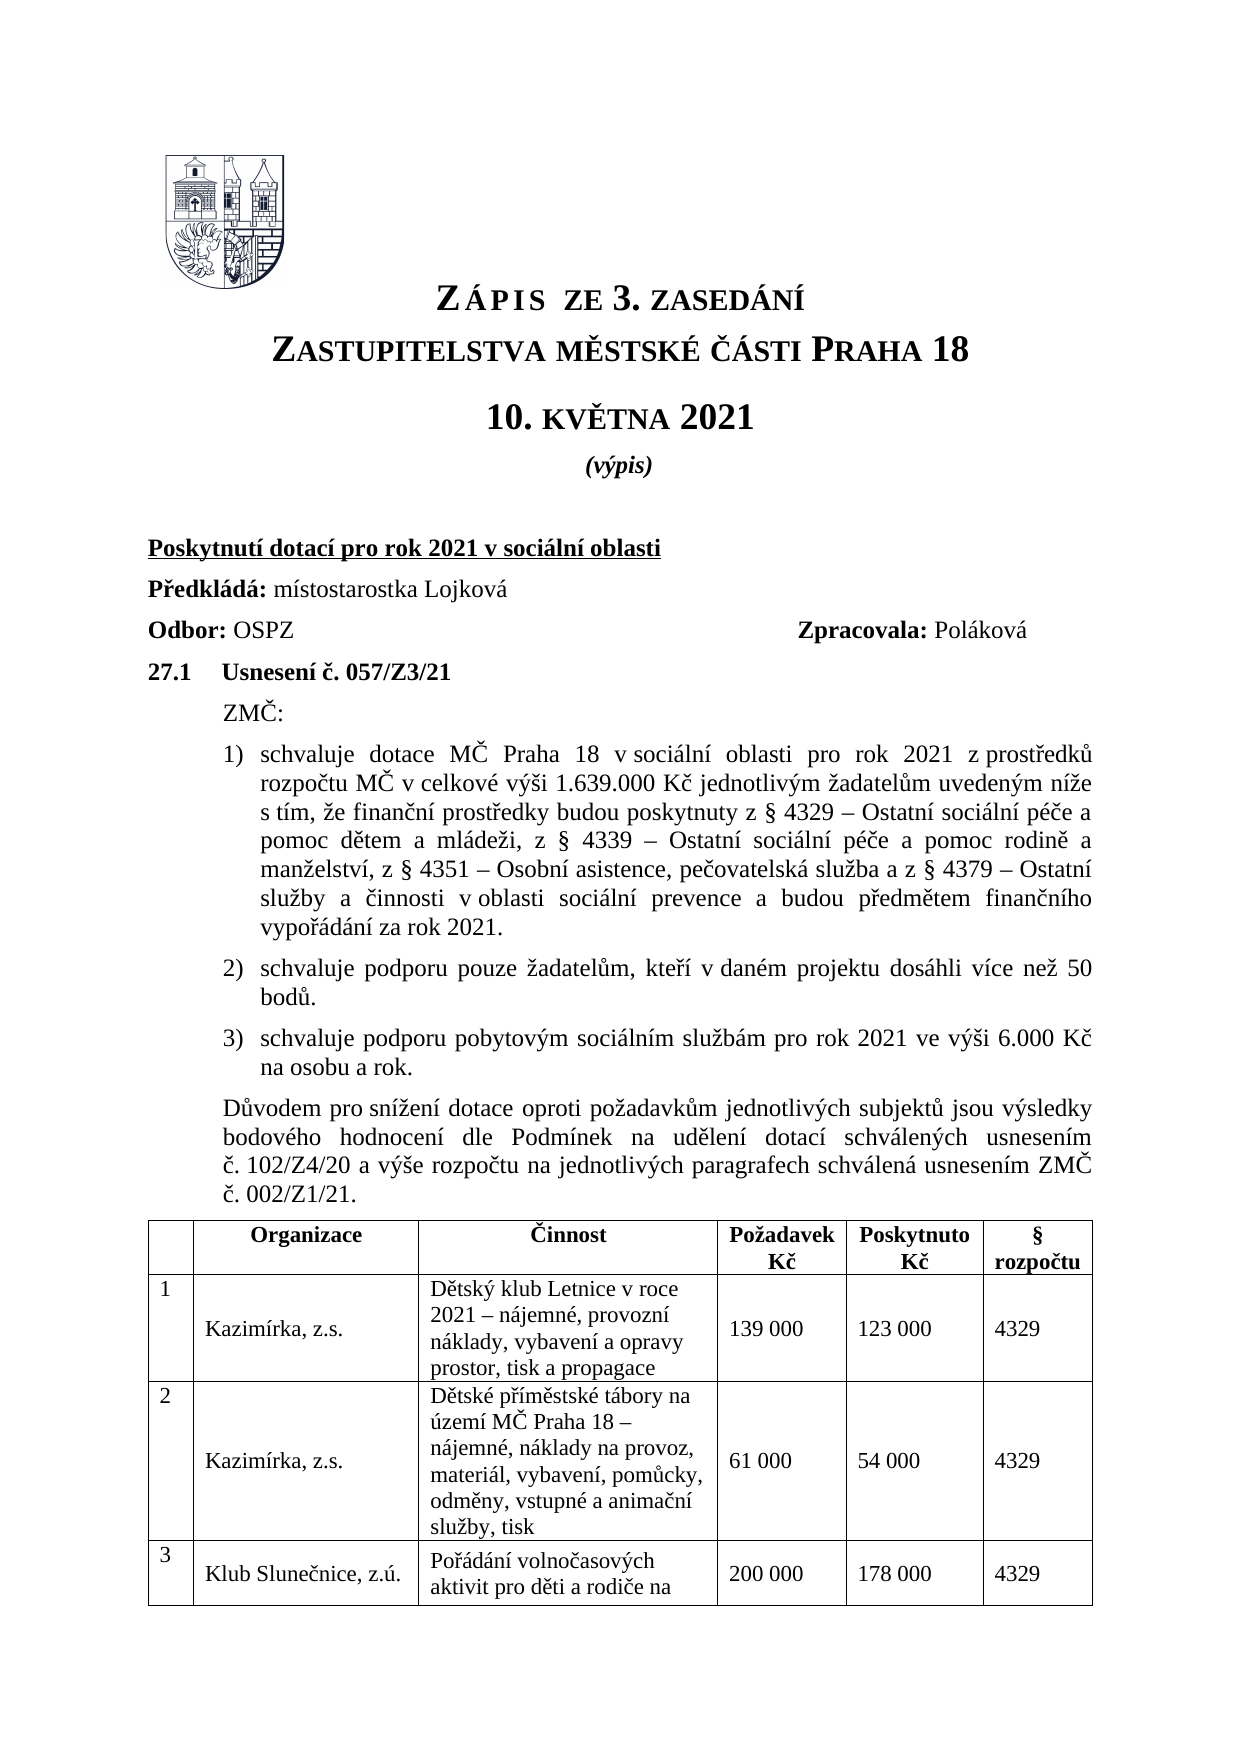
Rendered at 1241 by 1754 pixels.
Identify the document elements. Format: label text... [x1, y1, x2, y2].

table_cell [194, 1541, 418, 1605]
text ZMČ: [221, 698, 1093, 727]
table_cell 61 000 [718, 1382, 846, 1540]
table_cell Dětské příměstské tábory na území MČ Praha 18 – nájemné, náklady na provoz, materiál, vybavení, pomůcky, odměny, vstupné a animační služby, tisk [419, 1382, 717, 1540]
table_cell 123 000 [847, 1275, 983, 1381]
table_cell 54 000 [847, 1382, 983, 1540]
list schvaluje dotace MČ Praha 18 v sociální oblasti pro rok 2021 z prostředků rozpočtu MČ v celkové výši 1.639.000 Kč jednotlivým žadatelům uvedeným níže s tím, že finanční prostředky budou poskytnuty z § 4329 – Ostatní sociální péče a pomoc dětem a mládeži, z § 4339 – Ostatní sociální péče a pomoc rodině a manželství, z § 4351 – Osobní asistence, pečovatelská služba a z § 4379 – Ostatní služby a činnosti v oblasti sociální prevence a budou předmětem finančního vypořádání za rok 2021. [223, 739, 1093, 940]
table_header Organizace [194, 1221, 418, 1274]
table_cell 4329 [984, 1541, 1092, 1605]
table_cell 4329 [984, 1382, 1092, 1540]
text (výpis) [148, 450, 1093, 479]
subtitle Zápis ze 3. zasedání [148, 275, 1093, 318]
subtitle Zastupitelstva městské části Praha 18 [148, 327, 1093, 370]
table_cell 200 000 [718, 1541, 846, 1605]
table_cell Kazimírka, z.s. [194, 1382, 418, 1540]
table_cell 4329 [984, 1275, 1092, 1381]
text Důvodem pro snížení dotace oproti požadavkům jednotlivých subjektů jsou výsledky bodového hodnocení dle Podmínek na udělení dotací schválených usnesením č. 102/Z4/20 a výše rozpočtu na jednotlivých paragrafech schválená usnesením ZMČ č. 002/Z1/21. [223, 1093, 1093, 1208]
table_cell 178 000 [847, 1541, 983, 1605]
table_header Poskytnuto Kč [847, 1221, 983, 1274]
table_header Činnost [419, 1221, 717, 1274]
table_header Požadavek Kč [718, 1221, 846, 1274]
table_cell 1 [149, 1275, 193, 1381]
text 27.1 Usnesení č. 057/Z3/21 [148, 657, 1093, 685]
table_header [149, 1221, 193, 1274]
text Odbor: OSPZ Zpracovala: Poláková [148, 615, 1093, 644]
subtitle 10. května 2021 [148, 395, 1093, 438]
table_cell Kazimírka, z.s. [194, 1275, 418, 1381]
text Předkládá: místostarostka Lojková [148, 574, 1093, 603]
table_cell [419, 1541, 717, 1605]
table_cell 139 000 [718, 1275, 846, 1381]
table_cell 2 [149, 1382, 193, 1540]
table_cell 3 [149, 1541, 193, 1605]
list schvaluje podporu pouze žadatelům, kteří v daném projektu dosáhli více než 50 bodů. [223, 953, 1093, 1010]
table_header § rozpočtu [984, 1221, 1092, 1274]
list schvaluje podporu pobytovým sociálním službám pro rok 2021 ve výši 6.000 Kč na osobu a rok. [223, 1023, 1093, 1080]
picture [165, 155, 285, 289]
table_cell Dětský klub Letnice v roce 2021 – nájemné, provozní náklady, vybavení a opravy prostor, tisk a propagace [419, 1275, 717, 1381]
subtitle Poskytnutí dotací pro rok 2021 v sociální oblasti [148, 533, 1093, 562]
